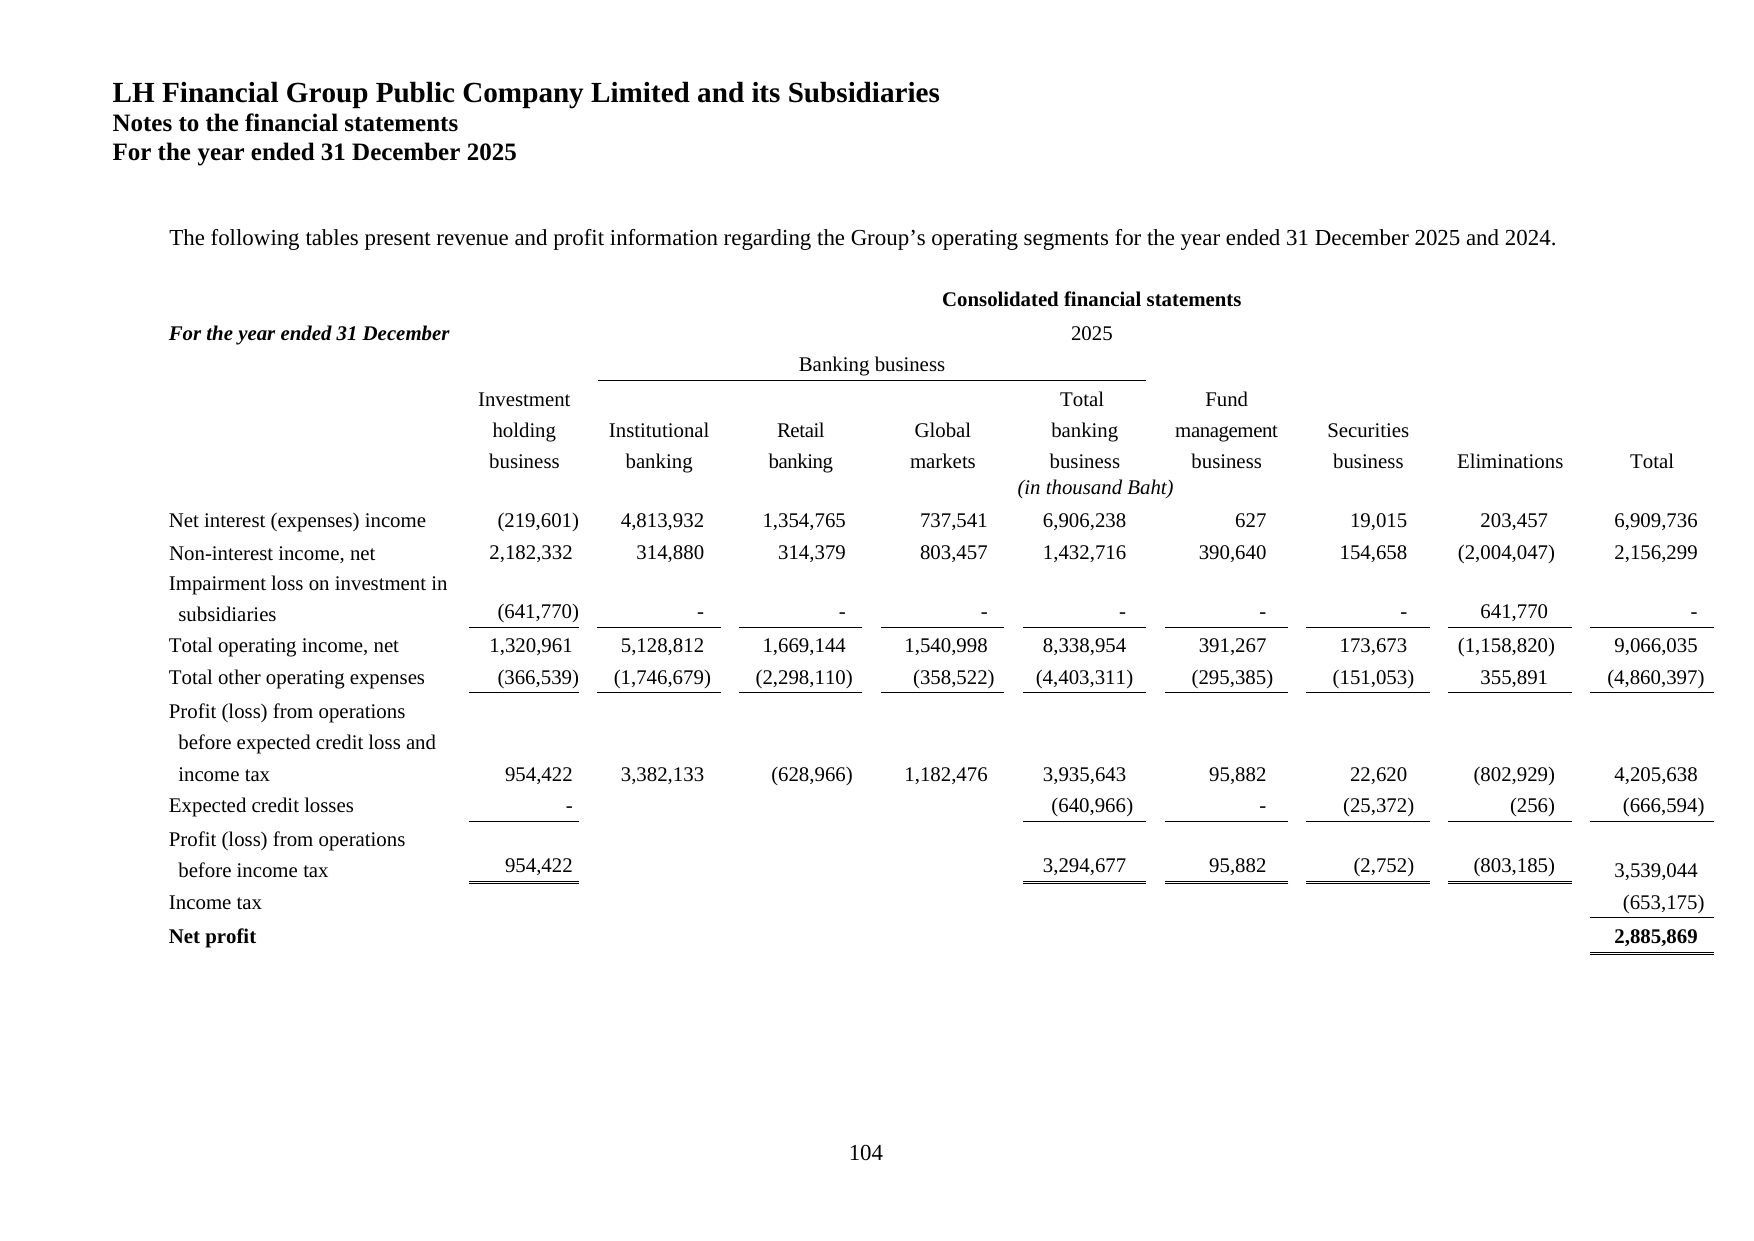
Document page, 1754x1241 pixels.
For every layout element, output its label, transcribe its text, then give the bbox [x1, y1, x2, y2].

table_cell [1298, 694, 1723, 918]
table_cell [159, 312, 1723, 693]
text The following tables present revenue and profit information regarding the Group’s operating segments for the year ended 31 December 2025 and 2024. [169, 223, 1619, 250]
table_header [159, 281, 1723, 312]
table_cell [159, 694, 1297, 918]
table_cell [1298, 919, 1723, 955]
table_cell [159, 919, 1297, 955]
